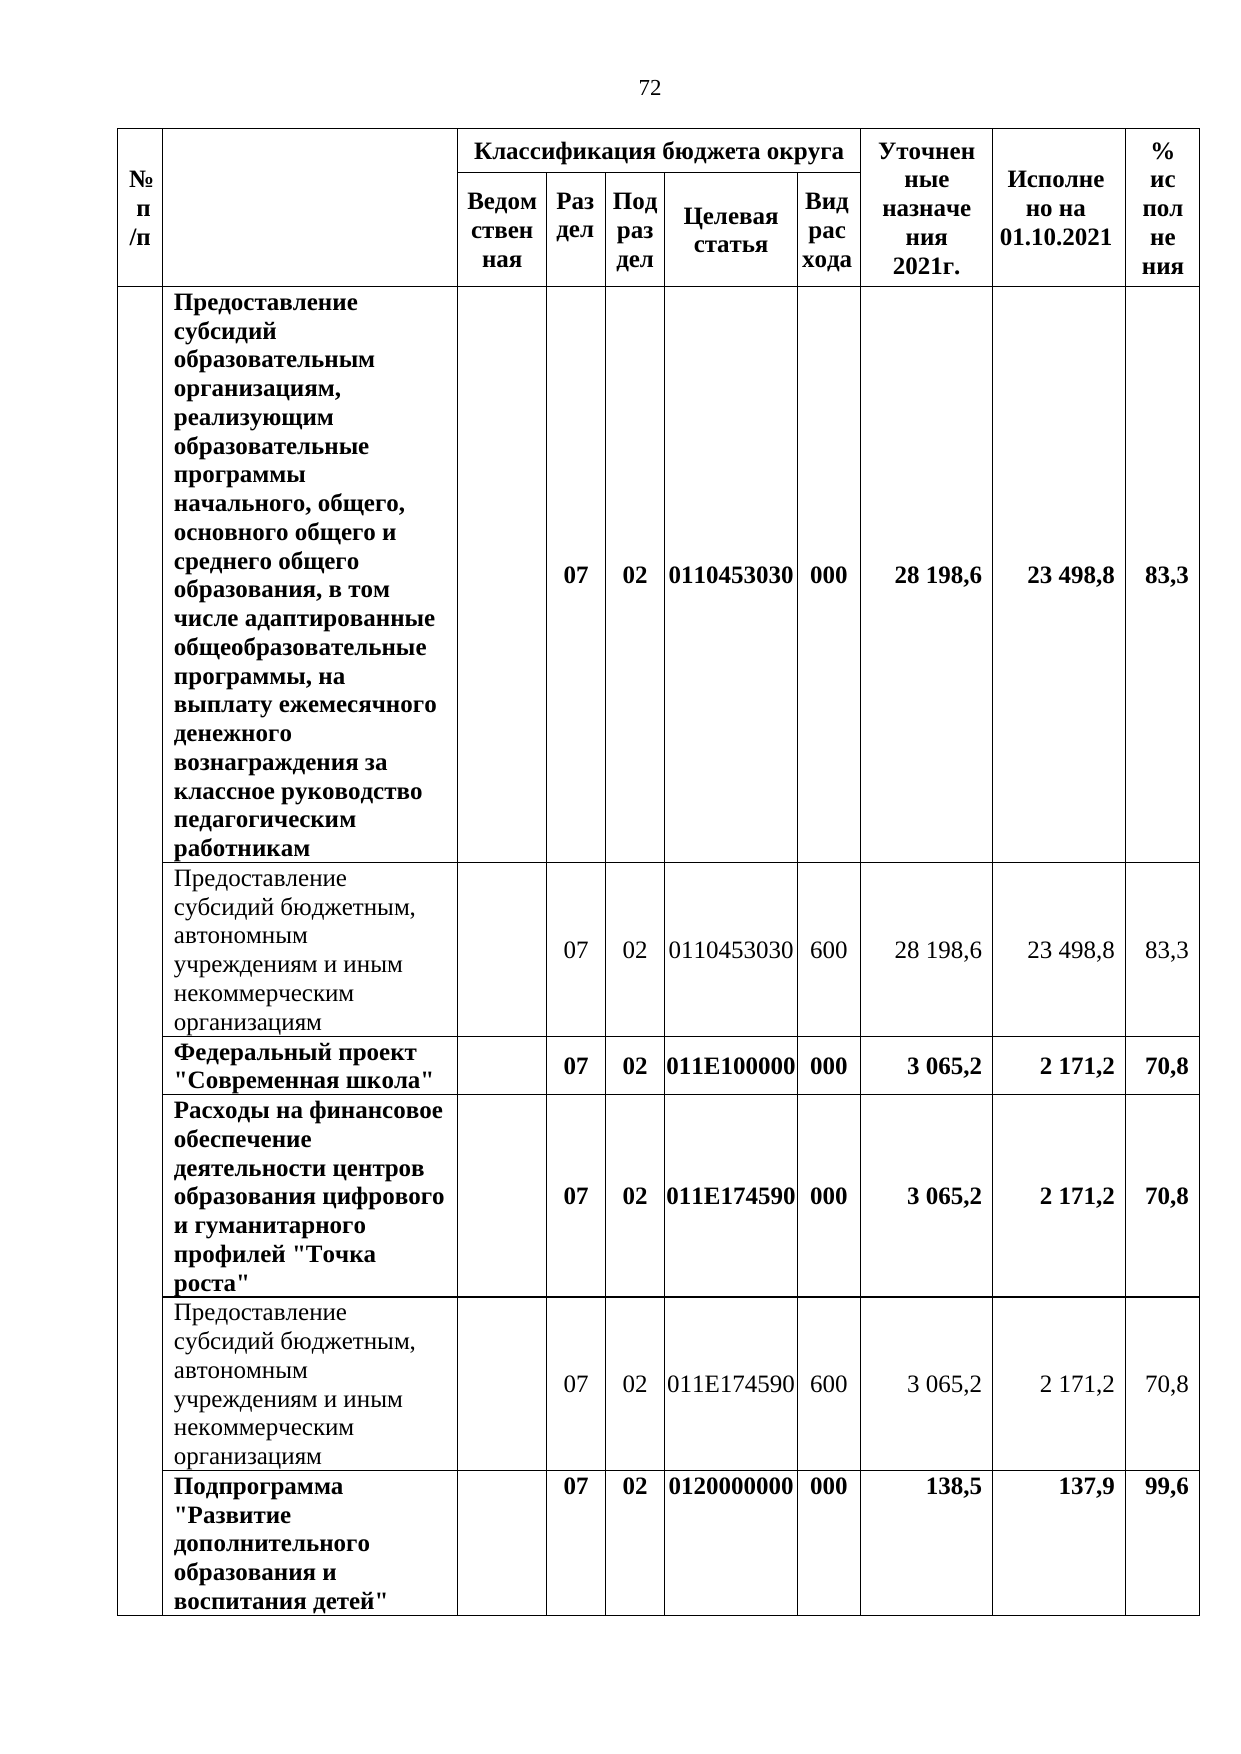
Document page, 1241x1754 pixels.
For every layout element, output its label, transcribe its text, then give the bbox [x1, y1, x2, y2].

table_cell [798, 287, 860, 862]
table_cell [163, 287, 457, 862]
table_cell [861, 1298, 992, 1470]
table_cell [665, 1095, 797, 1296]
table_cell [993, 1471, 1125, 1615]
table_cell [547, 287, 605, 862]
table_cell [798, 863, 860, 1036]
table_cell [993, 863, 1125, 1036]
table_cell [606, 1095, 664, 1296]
table_cell [547, 256, 605, 286]
table_cell Раз дел [547, 173, 605, 256]
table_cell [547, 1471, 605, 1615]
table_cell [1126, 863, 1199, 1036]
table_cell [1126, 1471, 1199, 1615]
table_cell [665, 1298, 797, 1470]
table_header Уточненные назначе ния 2021г. [861, 129, 992, 286]
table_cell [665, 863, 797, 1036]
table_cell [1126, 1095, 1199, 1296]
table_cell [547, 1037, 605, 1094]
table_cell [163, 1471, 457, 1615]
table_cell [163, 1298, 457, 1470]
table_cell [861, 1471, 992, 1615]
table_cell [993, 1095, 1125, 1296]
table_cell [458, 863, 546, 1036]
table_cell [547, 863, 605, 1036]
table_header [163, 129, 457, 286]
table_cell Под раз дел [606, 173, 664, 286]
table_header Классификация бюджета округа [458, 129, 860, 172]
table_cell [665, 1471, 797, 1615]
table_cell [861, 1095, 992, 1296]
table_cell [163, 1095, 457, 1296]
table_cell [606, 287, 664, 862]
table_cell Целевая статья [665, 173, 797, 286]
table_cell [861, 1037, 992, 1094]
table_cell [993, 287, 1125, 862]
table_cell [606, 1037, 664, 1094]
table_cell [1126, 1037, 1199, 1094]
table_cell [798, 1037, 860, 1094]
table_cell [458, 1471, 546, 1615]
table_header % ис полне ния [1126, 129, 1199, 286]
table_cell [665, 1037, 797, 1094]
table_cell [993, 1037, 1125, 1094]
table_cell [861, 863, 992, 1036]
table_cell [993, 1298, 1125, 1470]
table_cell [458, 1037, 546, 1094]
table_header № п/п [118, 129, 162, 286]
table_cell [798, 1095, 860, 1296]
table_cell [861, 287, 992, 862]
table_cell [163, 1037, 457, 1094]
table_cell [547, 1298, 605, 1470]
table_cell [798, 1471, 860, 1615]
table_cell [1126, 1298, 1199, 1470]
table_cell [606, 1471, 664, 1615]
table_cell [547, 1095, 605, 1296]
table_cell Ведом ствен ная [458, 173, 546, 286]
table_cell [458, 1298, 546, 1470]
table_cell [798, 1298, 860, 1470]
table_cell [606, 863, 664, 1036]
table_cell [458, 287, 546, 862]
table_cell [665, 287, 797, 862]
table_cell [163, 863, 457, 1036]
table_header Исполне но на 01.10.2021 [993, 129, 1125, 286]
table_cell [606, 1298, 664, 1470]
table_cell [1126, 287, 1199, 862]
table_cell Вид рас хода [798, 173, 860, 286]
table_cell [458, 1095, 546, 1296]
